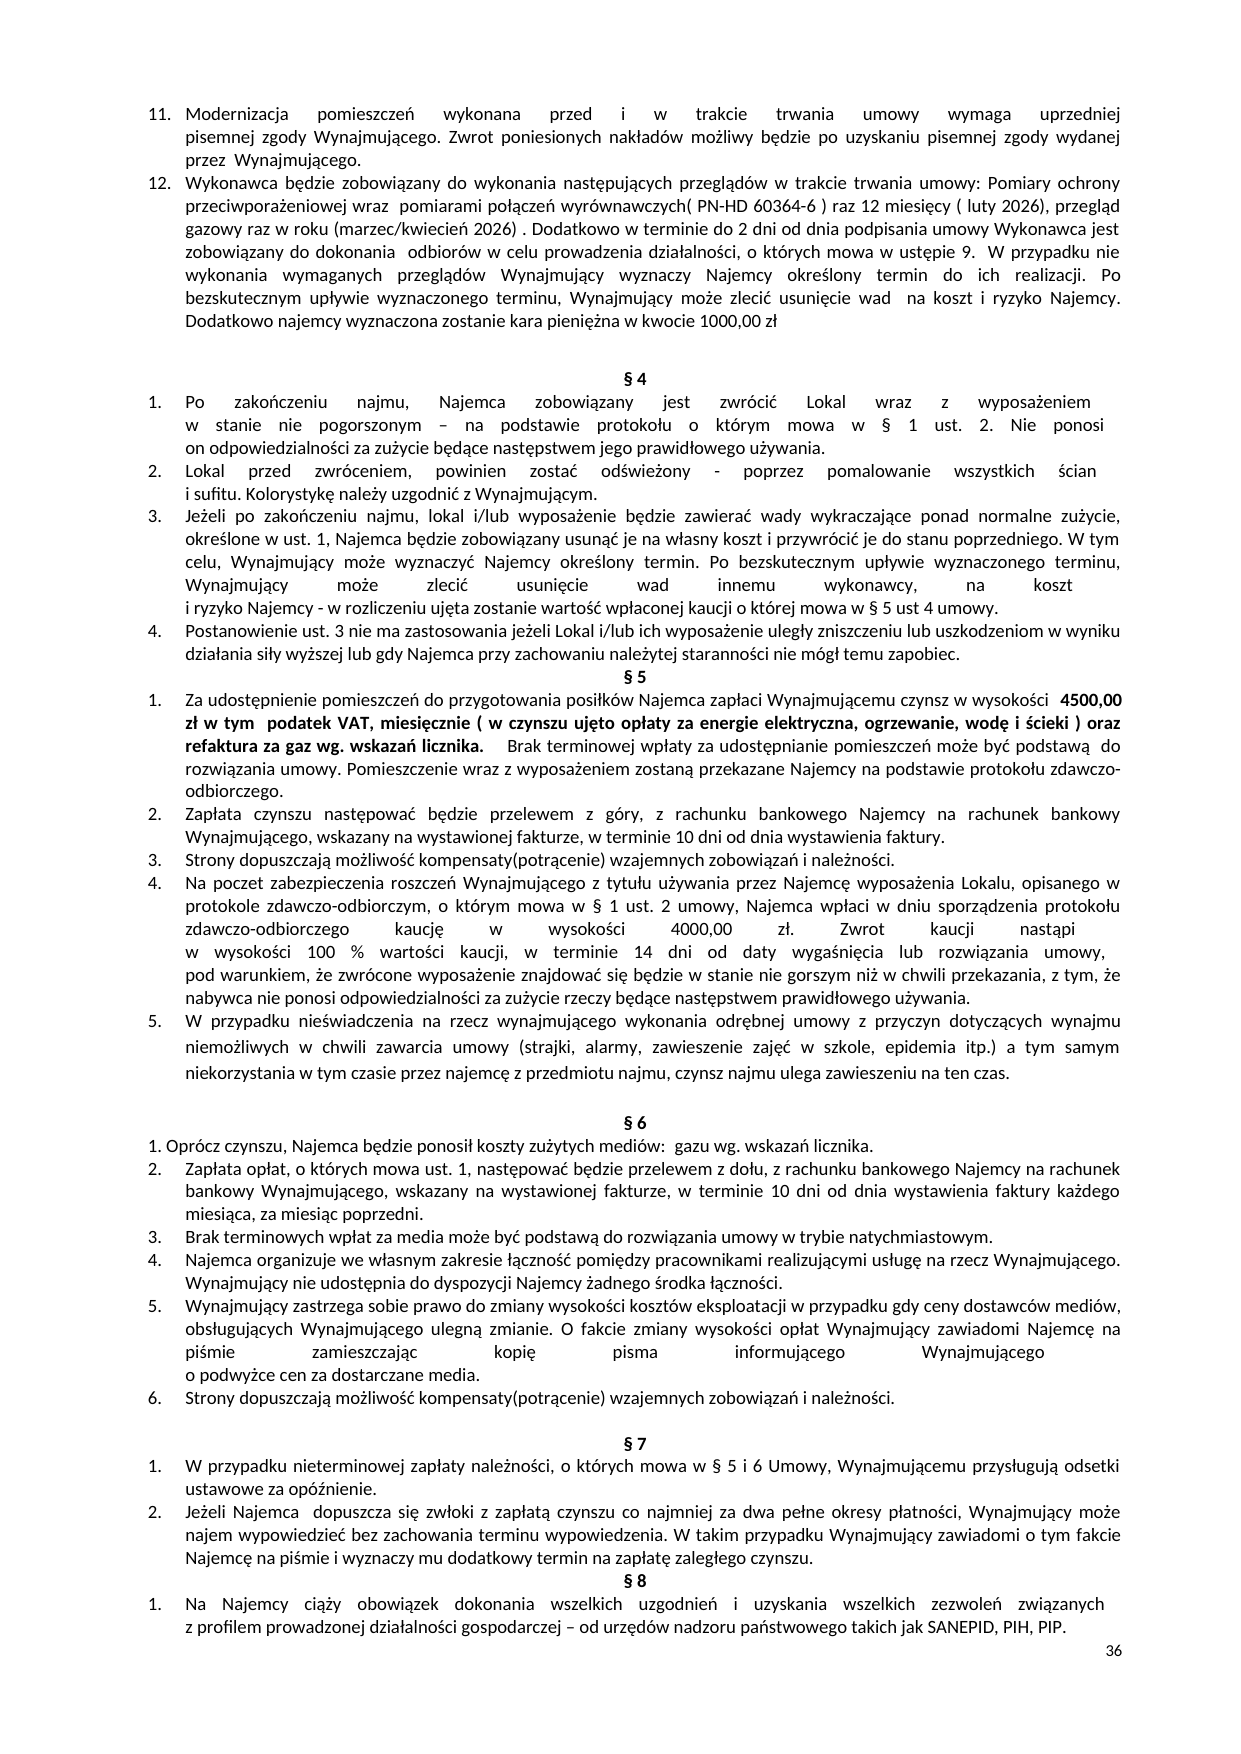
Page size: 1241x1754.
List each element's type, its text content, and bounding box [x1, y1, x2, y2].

list Najemca organizuje we własnym zakresie łączność pomiędzy pracownikami realizującymi usługę na rzecz Wynajmującego. Wynajmujący nie udostępnia do dyspozycji Najemcy żadnego środka łączności. [148, 1248, 1122, 1294]
list Postanowienie ust. 3 nie ma zastosowania jeżeli Lokal i/lub ich wyposażenie uległy zniszczeniu lub uszkodzeniom w wyniku działania siły wyższej lub gdy Najemca przy zachowaniu należytej staranności nie mógł temu zapobiec. [148, 619, 1122, 665]
text § 4 [148, 367, 1122, 390]
list Strony dopuszczają możliwość kompensaty(potrącenie) wzajemnych zobowiązań i należności. [148, 1386, 1122, 1409]
list Modernizacja pomieszczeń wykonana przed i w trakcie trwania umowy wymaga uprzedniej pisemnej zgody Wynajmującego. Zwrot poniesionych nakładów możliwy będzie po uzyskaniu pisemnej zgody wydanej przez Wynajmującego. [148, 103, 1122, 171]
list Za udostępnienie pomieszczeń do przygotowania posiłków Najemca zapłaci Wynajmującemu czynsz w wysokości 4500,00 zł w tym podatek VAT, miesięcznie ( w czynszu ujęto opłaty za energie elektryczna, ogrzewanie, wodę i ścieki ) oraz refaktura za gaz wg. wskazań licznika. Brak terminowej wpłaty za udostępnianie pomieszczeń może być podstawą do rozwiązania umowy. Pomieszczenie wraz z wyposażeniem zostaną przekazane Najemcy na podstawie protokołu zdawczo-odbiorczego. [148, 688, 1122, 803]
list Po zakończeniu najmu, Najemca zobowiązany jest zwrócić Lokal wraz z wyposażeniem w stanie nie pogorszonym – na podstawie protokołu o którym mowa w § 1 ust. 2. Nie ponosi on odpowiedzialności za zużycie będące następstwem jego prawidłowego używania. [148, 390, 1122, 459]
text § 7 [148, 1432, 1122, 1454]
list Na Najemcy ciąży obowiązek dokonania wszelkich uzgodnień i uzyskania wszelkich zezwoleń związanych z profilem prowadzonej działalności gospodarczej – od urzędów nadzoru państwowego takich jak SANEPID, PIH, PIP. [148, 1592, 1122, 1638]
list Zapłata opłat, o których mowa ust. 1, następować będzie przelewem z dołu, z rachunku bankowego Najemcy na rachunek bankowy Wynajmującego, wskazany na wystawionej fakturze, w terminie 10 dni od dnia wystawienia faktury każdego miesiąca, za miesiąc poprzedni. [148, 1157, 1122, 1225]
list Wykonawca będzie zobowiązany do wykonania następujących przeglądów w trakcie trwania umowy: Pomiary ochrony przeciwporażeniowej wraz pomiarami połączeń wyrównawczych( PN-HD 60364-6 ) raz 12 miesięcy ( luty 2026), przegląd gazowy raz w roku (marzec/kwiecień 2026) . Dodatkowo w terminie do 2 dni od dnia podpisania umowy Wykonawca jest zobowiązany do dokonania odbiorów w celu prowadzenia działalności, o których mowa w ustępie 9. W przypadku nie wykonania wymaganych przeglądów Wynajmujący wyznaczy Najemcy określony termin do ich realizacji. Po bezskutecznym upływie wyznaczonego terminu, Wynajmujący może zlecić usunięcie wad na koszt i ryzyko Najemcy. Dodatkowo najemcy wyznaczona zostanie kara pieniężna w kwocie 1000,00 zł [148, 171, 1122, 332]
list Jeżeli Najemca dopuszcza się zwłoki z zapłatą czynszu co najmniej za dwa pełne okresy płatności, Wynajmujący może najem wypowiedzieć bez zachowania terminu wypowiedzenia. W takim przypadku Wynajmujący zawiadomi o tym fakcie Najemcę na piśmie i wyznaczy mu dodatkowy termin na zapłatę zaległego czynszu. [148, 1500, 1122, 1569]
list W przypadku nieświadczenia na rzecz wynajmującego wykonania odrębnej umowy z przyczyn dotyczących wynajmu niemożliwych w chwili zawarcia umowy (strajki, alarmy, zawieszenie zajęć w szkole, epidemia itp.) a tym samym niekorzystania w tym czasie przez najemcę z przedmiotu najmu, czynsz najmu ulega zawieszeniu na ten czas. [148, 1009, 1122, 1084]
list Jeżeli po zakończeniu najmu, lokal i/lub wyposażenie będzie zawierać wady wykraczające ponad normalne zużycie, określone w ust. 1, Najemca będzie zobowiązany usunąć je na własny koszt i przywrócić je do stanu poprzedniego. W tym celu, Wynajmujący może wyznaczyć Najemcy określony termin. Po bezskutecznym upływie wyznaczonego terminu, Wynajmujący może zlecić usunięcie wad innemu wykonawcy, na koszt i ryzyko Najemcy - w rozliczeniu ujęta zostanie wartość wpłaconej kaucji o której mowa w § 5 ust 4 umowy. [148, 505, 1122, 619]
text 1. Oprócz czynszu, Najemca będzie ponosił koszty zużytych mediów: gazu wg. wskazań licznika. [148, 1134, 1122, 1157]
list Strony dopuszczają możliwość kompensaty(potrącenie) wzajemnych zobowiązań i należności. [148, 848, 1122, 871]
list Lokal przed zwróceniem, powinien zostać odświeżony - poprzez pomalowanie wszystkich ścian i sufitu. Kolorystykę należy uzgodnić z Wynajmującym. [148, 459, 1122, 505]
text § 6 [148, 1111, 1122, 1134]
text § 8 [148, 1569, 1122, 1592]
list Wynajmujący zastrzega sobie prawo do zmiany wysokości kosztów eksploatacji w przypadku gdy ceny dostawców mediów, obsługujących Wynajmującego ulegną zmianie. O fakcie zmiany wysokości opłat Wynajmujący zawiadomi Najemcę na piśmie zamieszczając kopię pisma informującego Wynajmującego o podwyżce cen za dostarczane media. [148, 1294, 1122, 1386]
list Zapłata czynszu następować będzie przelewem z góry, z rachunku bankowego Najemcy na rachunek bankowy Wynajmującego, wskazany na wystawionej fakturze, w terminie 10 dni od dnia wystawienia faktury. [148, 803, 1122, 848]
list W przypadku nieterminowej zapłaty należności, o których mowa w § 5 i 6 Umowy, Wynajmującemu przysługują odsetki ustawowe za opóźnienie. [148, 1454, 1122, 1500]
text § 5 [148, 665, 1122, 688]
list Brak terminowych wpłat za media może być podstawą do rozwiązania umowy w trybie natychmiastowym. [148, 1225, 1122, 1248]
list Na poczet zabezpieczenia roszczeń Wynajmującego z tytułu używania przez Najemcę wyposażenia Lokalu, opisanego w protokole zdawczo-odbiorczym, o którym mowa w § 1 ust. 2 umowy, Najemca wpłaci w dniu sporządzenia protokołu zdawczo-odbiorczego kaucję w wysokości 4000,00 zł. Zwrot kaucji nastąpi w wysokości 100 % wartości kaucji, w terminie 14 dni od daty wygaśnięcia lub rozwiązania umowy, pod warunkiem, że zwrócone wyposażenie znajdować się będzie w stanie nie gorszym niż w chwili przekazania, z tym, że nabywca nie ponosi odpowiedzialności za zużycie rzeczy będące następstwem prawidłowego używania. [148, 871, 1122, 1009]
